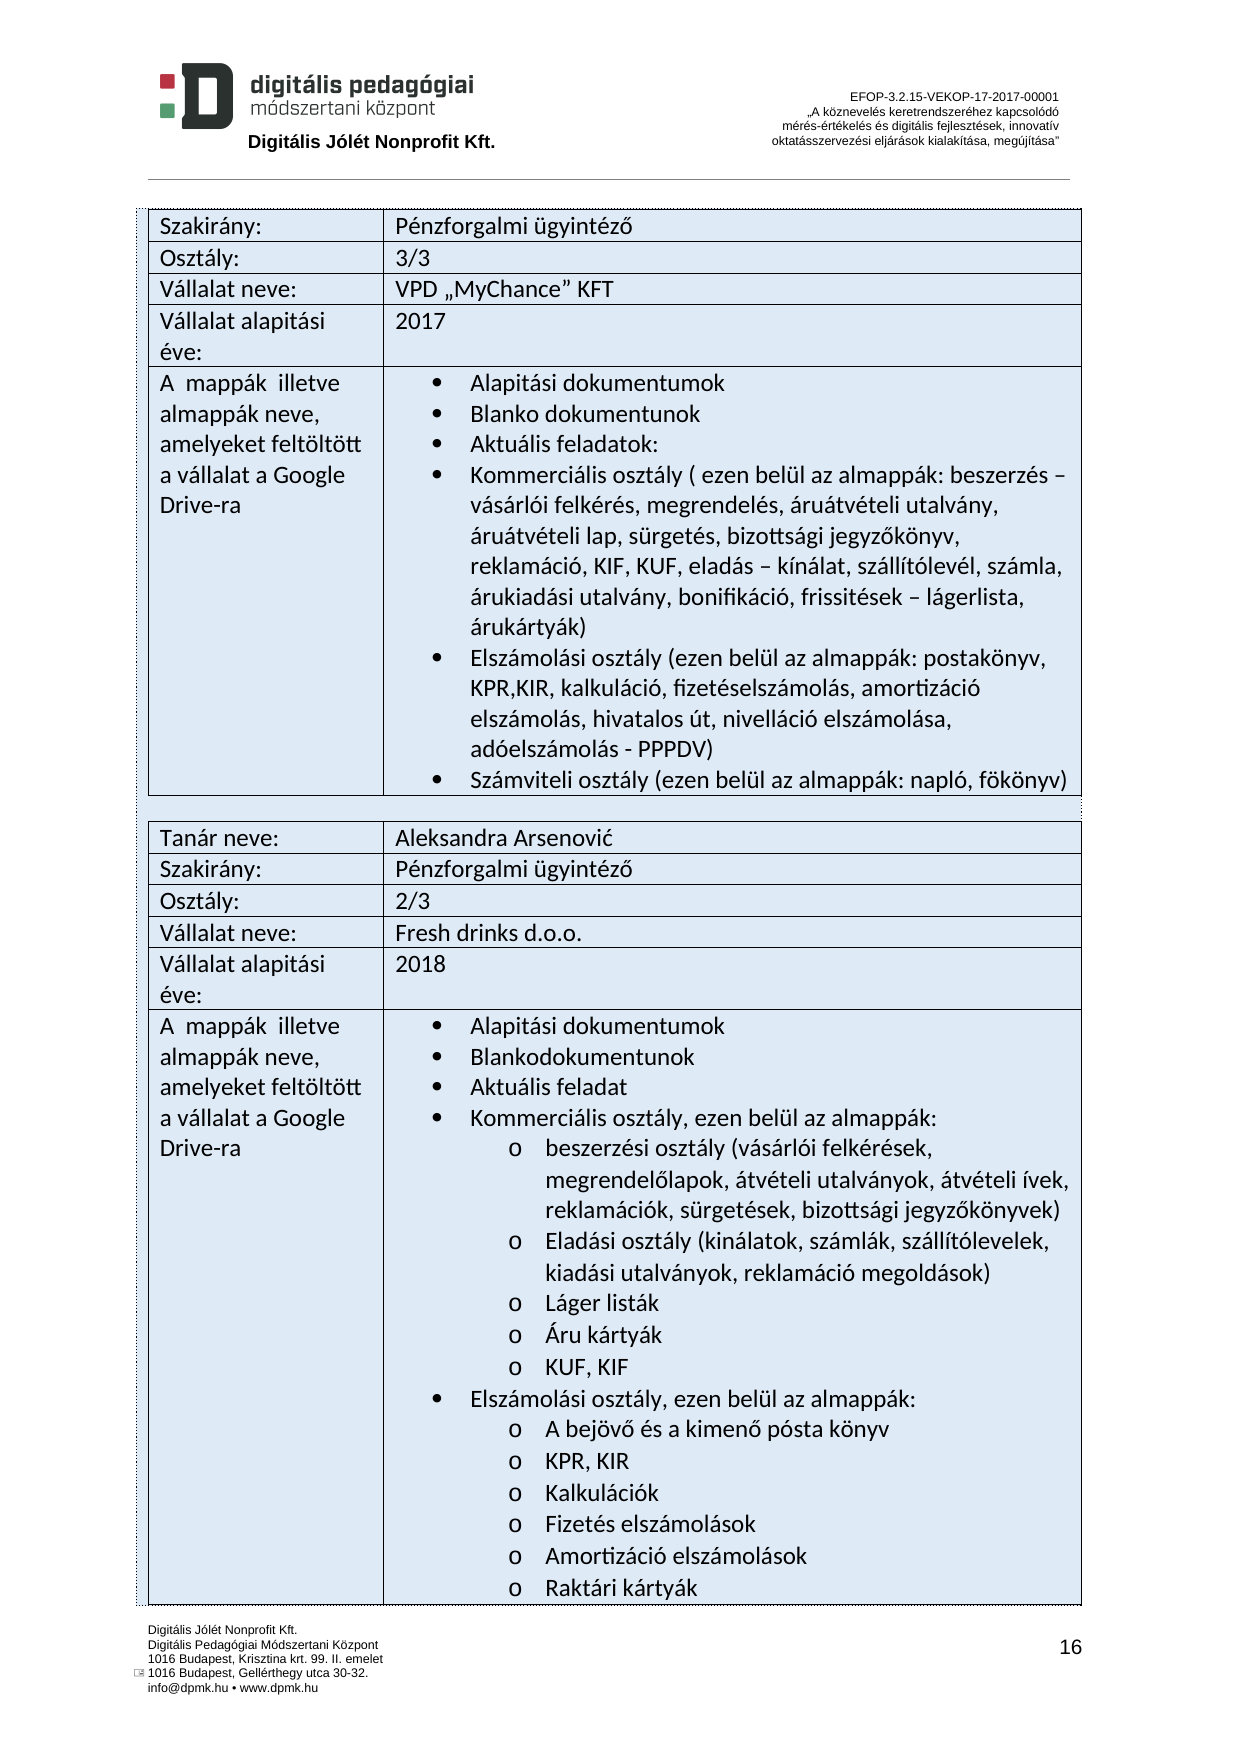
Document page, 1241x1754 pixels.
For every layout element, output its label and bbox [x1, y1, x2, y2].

picture [158, 60, 476, 131]
table_header [136, 208, 1081, 1605]
